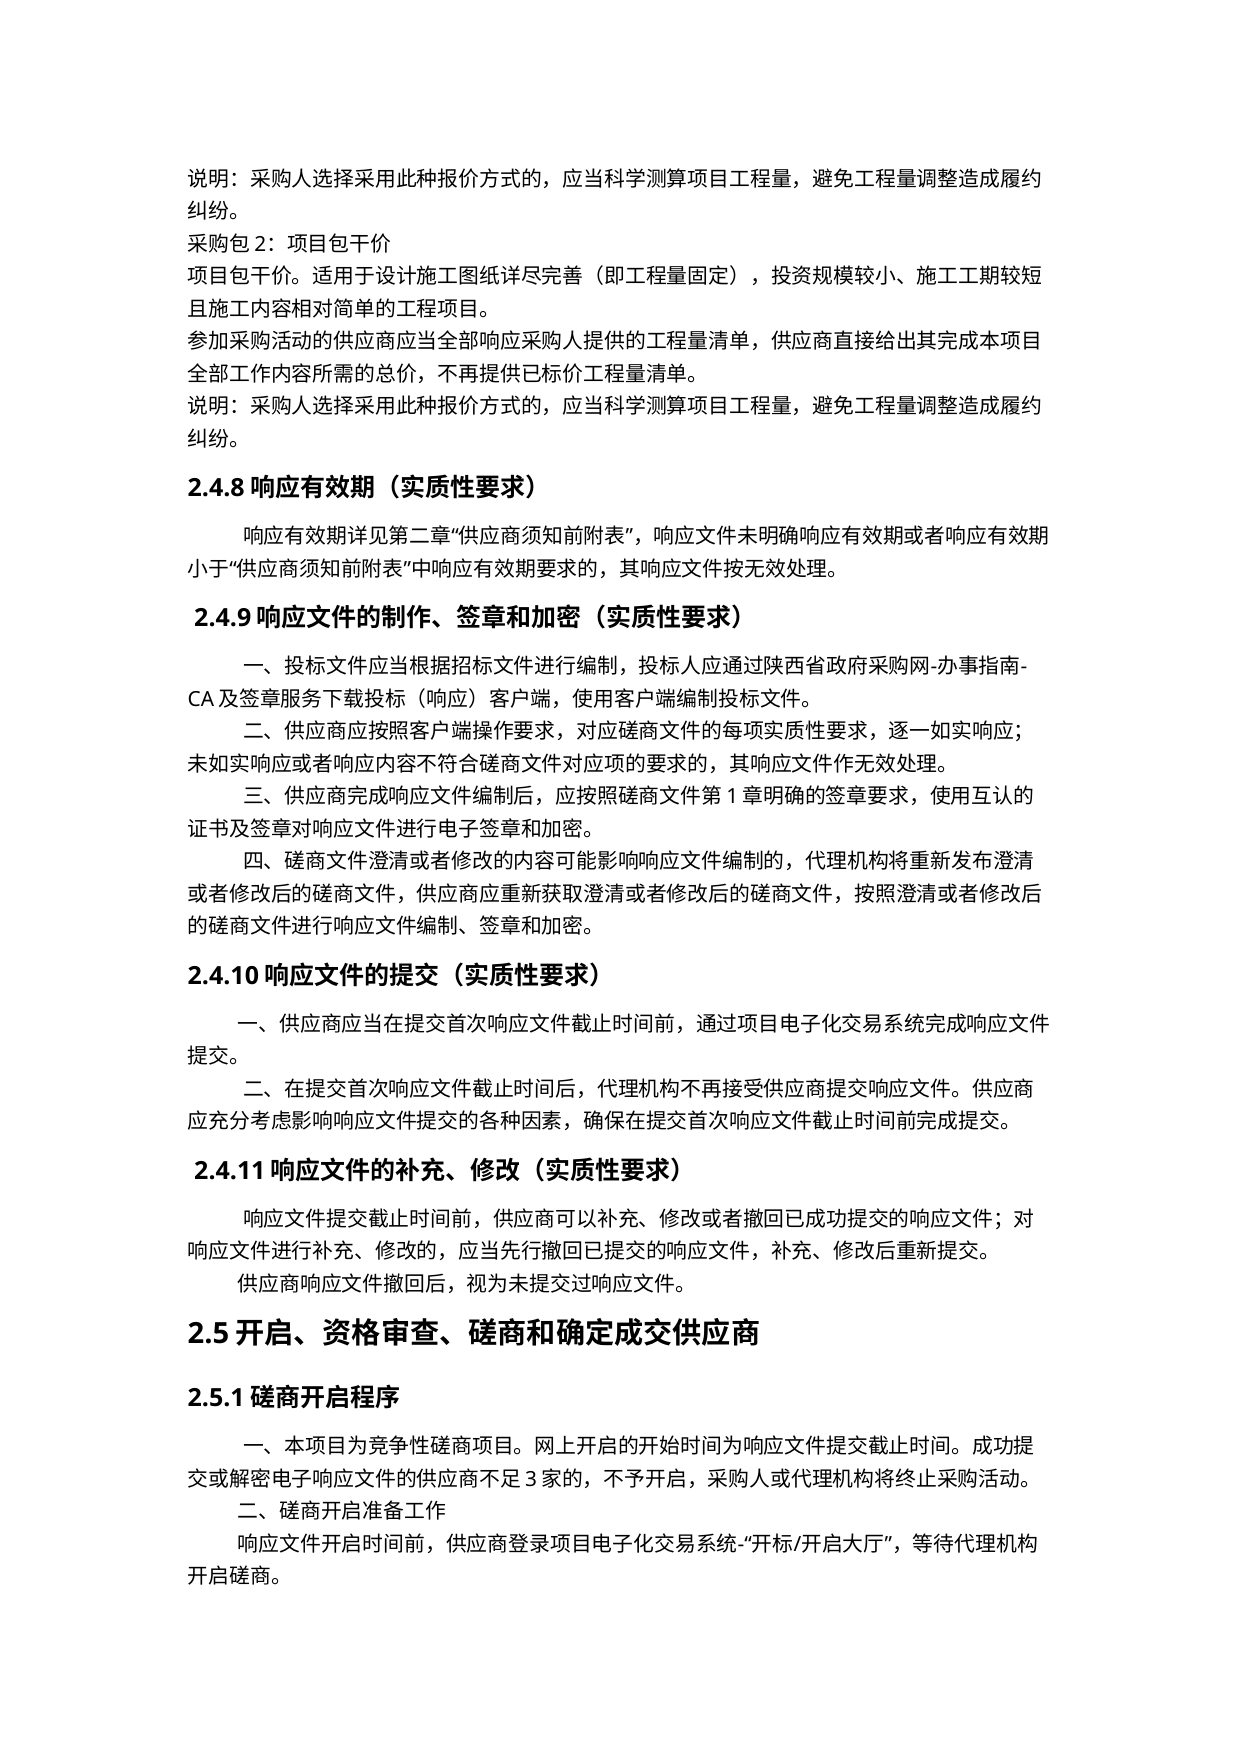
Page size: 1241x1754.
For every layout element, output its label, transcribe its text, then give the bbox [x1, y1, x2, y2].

text 2.4.9响应文件的制作、签章和加密（实质性要求） [187, 584, 1053, 649]
text 2.4.10响应文件的提交（实质性要求） [187, 942, 1053, 1007]
text 一、投标文件应当根据招标文件进行编制，投标人应通过陕西省政府采购网-办事指南-CA及签章服务下载投标（响应）客户端，使用客户端编制投标文件。 [187, 649, 1053, 714]
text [187, 324, 1053, 389]
text 二、磋商开启准备工作 [187, 1494, 1053, 1527]
text 三、供应商完成响应文件编制后，应按照磋商文件第1章明确的签章要求，使用互认的证书及签章对响应文件进行电子签章和加密。 [187, 779, 1053, 844]
text 说明：采购人选择采用此种报价方式的，应当科学测算项目工程量，避免工程量调整造成履约纠纷。 [187, 389, 1053, 454]
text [187, 259, 1053, 324]
text 2.4.8响应有效期（实质性要求） [187, 454, 1053, 519]
text 一、供应商应当在提交首次响应文件截止时间前，通过项目电子化交易系统完成响应文件提交。 [187, 1007, 1053, 1072]
text 响应文件开启时间前，供应商登录项目电子化交易系统-“开标/开启大厅”，等待代理机构开启磋商。 [187, 1527, 1053, 1592]
text 采购包2：项目包干价 [187, 227, 1053, 259]
text 说明：采购人选择采用此种报价方式的，应当科学测算项目工程量，避免工程量调整造成履约纠纷。 [187, 162, 1053, 227]
text 二、在提交首次响应文件截止时间后，代理机构不再接受供应商提交响应文件。供应商应充分考虑影响响应文件提交的各种因素，确保在提交首次响应文件截止时间前完成提交。 [187, 1072, 1053, 1137]
text 一、本项目为竞争性磋商项目。网上开启的开始时间为响应文件提交截止时间。成功提交或解密电子响应文件的供应商不足3家的，不予开启，采购人或代理机构将终止采购活动。 [187, 1429, 1053, 1494]
text 四、磋商文件澄清或者修改的内容可能影响响应文件编制的，代理机构将重新发布澄清或者修改后的磋商文件，供应商应重新获取澄清或者修改后的磋商文件，按照澄清或者修改后的磋商文件进行响应文件编制、签章和加密。 [187, 844, 1053, 942]
text 响应有效期详见第二章“供应商须知前附表”，响应文件未明确响应有效期或者响应有效期小于“供应商须知前附表”中响应有效期要求的，其响应文件按无效处理。 [187, 519, 1053, 584]
text 二、供应商应按照客户端操作要求，对应磋商文件的每项实质性要求，逐一如实响应；未如实响应或者响应内容不符合磋商文件对应项的要求的，其响应文件作无效处理。 [187, 714, 1053, 779]
text 2.5.1磋商开启程序 [187, 1364, 1053, 1429]
text 供应商响应文件撤回后，视为未提交过响应文件。 [187, 1267, 1053, 1299]
text 2.4.11响应文件的补充、修改（实质性要求） [187, 1137, 1053, 1202]
text 2.5开启、资格审查、磋商和确定成交供应商 [187, 1299, 1053, 1364]
text 响应文件提交截止时间前，供应商可以补充、修改或者撤回已成功提交的响应文件；对响应文件进行补充、修改的，应当先行撤回已提交的响应文件，补充、修改后重新提交。 [187, 1202, 1053, 1267]
